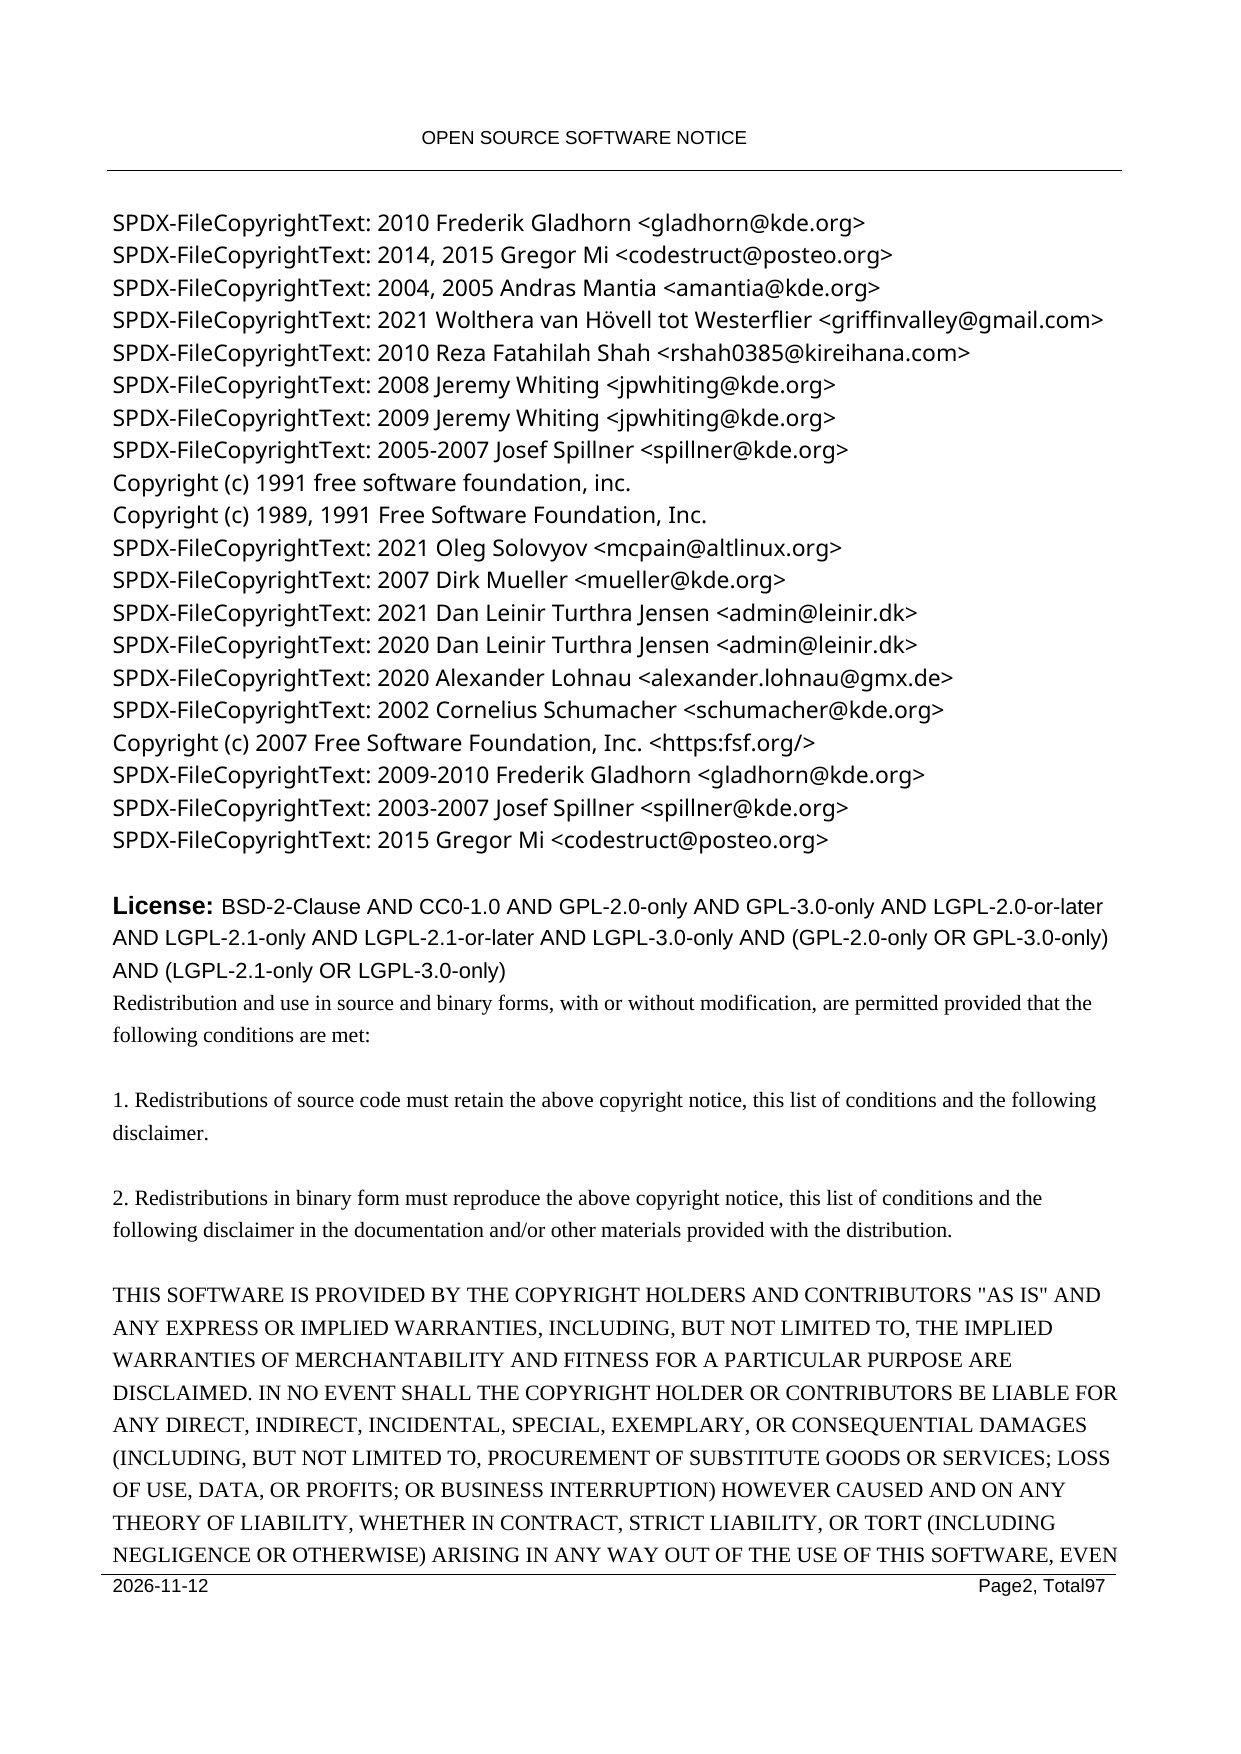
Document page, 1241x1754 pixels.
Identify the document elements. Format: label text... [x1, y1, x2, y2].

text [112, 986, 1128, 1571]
text License: BSD-2-Clause AND CC0-1.0 AND GPL-2.0-only AND GPL-3.0-only AND LGPL-2.0-or-later AND LGPL-2.1-only AND LGPL-2.1-or-later AND LGPL-3.0-only AND (GPL-2.0-only OR GPL-3.0-only) AND (LGPL-2.1-only OR LGPL-3.0-only) [112, 889, 1128, 986]
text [112, 206, 1128, 889]
